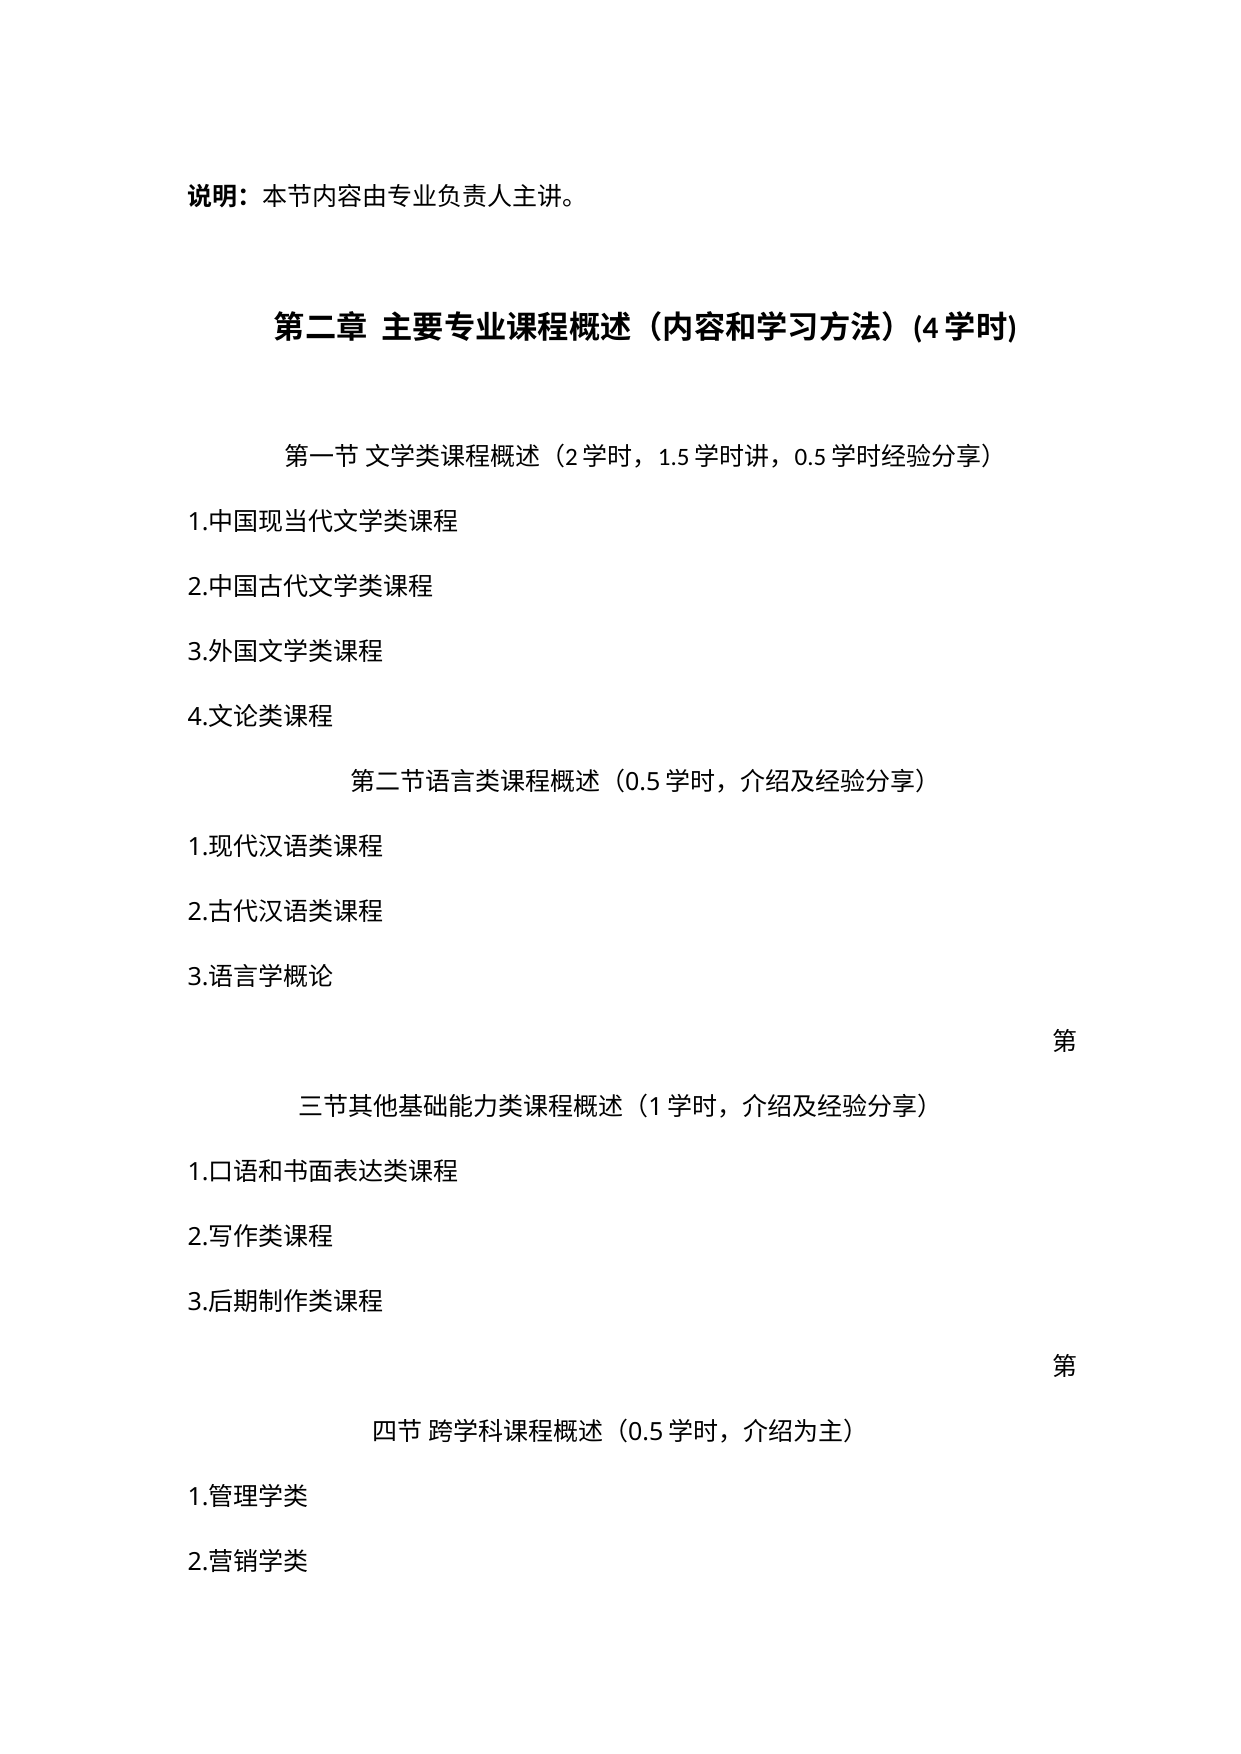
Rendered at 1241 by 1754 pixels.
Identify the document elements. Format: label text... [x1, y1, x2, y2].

text 2.写作类课程 [187, 1202, 1053, 1267]
text 3.后期制作类课程 [187, 1267, 1053, 1332]
text 1.中国现当代文学类课程 [187, 487, 1053, 552]
text 1.管理学类 [187, 1462, 1053, 1527]
text 第二章 主要专业课程概述（内容和学习方法）(4学时) [237, 292, 1053, 357]
text 4.文论类课程 [187, 682, 1053, 747]
text 第二节语言类课程概述（0.5学时，介绍及经验分享） [237, 747, 1053, 812]
text 说明：本节内容由专业负责人主讲。 [187, 162, 1053, 227]
text 第一节 文学类课程概述（2学时，1.5学时讲，0.5学时经验分享） [237, 422, 1053, 487]
text 1.口语和书面表达类课程 [187, 1137, 1053, 1202]
text 2.中国古代文学类课程 [187, 552, 1053, 617]
text 2.营销学类 [187, 1527, 1053, 1592]
text 第四节 跨学科课程概述（0.5学时，介绍为主） [187, 1332, 1053, 1462]
text 3.语言学概论 [187, 942, 1053, 1007]
text 3.外国文学类课程 [187, 617, 1053, 682]
text 第三节其他基础能力类课程概述（1学时，介绍及经验分享） [187, 1007, 1053, 1137]
text 2.古代汉语类课程 [187, 877, 1053, 942]
text 1.现代汉语类课程 [187, 812, 1053, 877]
